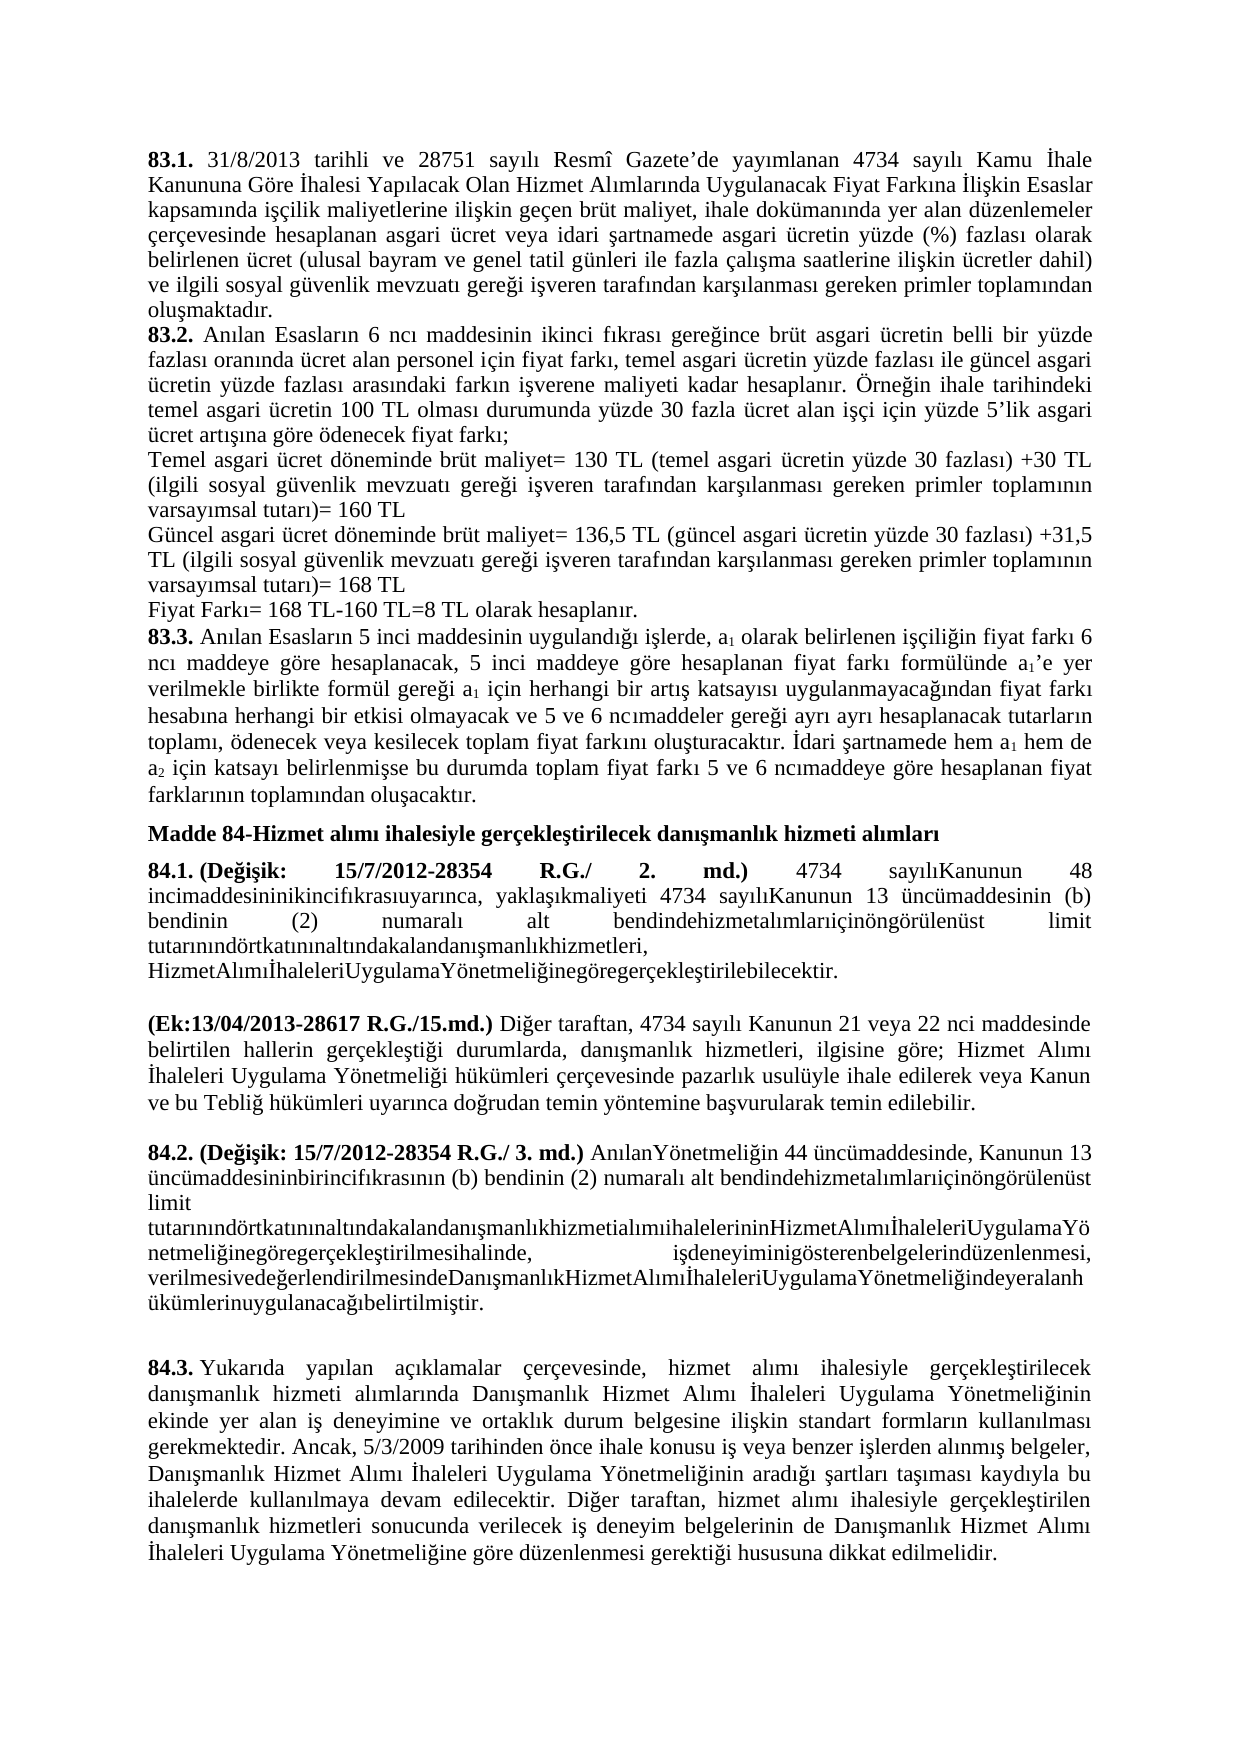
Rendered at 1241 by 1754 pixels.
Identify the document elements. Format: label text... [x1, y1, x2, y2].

list Madde 84-Hizmet alımı ihalesiyle gerçekleştirilecek danışmanlık hizmeti alımları [148, 820, 1092, 846]
text 83.1. 31/8/2013 tarihli ve 28751 sayılı Resmî Gazete’de yayımlanan 4734 sayılı Kamu İhale Kanununa Göre İhalesi Yapılacak Olan Hizmet Alımlarında Uygulanacak Fiyat Farkına İlişkin Esaslar kapsamında işçilik maliyetlerine ilişkin geçen brüt maliyet, ihale dokümanında yer alan düzenlemeler çerçevesinde hesaplanan asgari ücret veya idari şartnamede asgari ücretin yüzde (%) fazlası olarak belirlenen ücret (ulusal bayram ve genel tatil günleri ile fazla çalışma saatlerine ilişkin ücretler dahil) ve ilgili sosyal güvenlik mevzuatı gereği işveren tarafından karşılanması gereken primler toplamından oluşmaktadır. [148, 148, 1092, 323]
text (Ek:13/04/2013-28617 R.G./15.md.) Diğer taraftan, 4734 sayılı Kanunun 21 veya 22 nci maddesinde belirtilen hallerin gerçekleştiği durumlarda, danışmanlık hizmetleri, ilgisine göre; Hizmet Alımı İhaleleri Uygulama Yönetmeliği hükümleri çerçevesinde pazarlık usulüyle ihale edilerek veya Kanun ve bu Tebliğ hükümleri uyarınca doğrudan temin yöntemine başvurularak temin edilebilir. [148, 1010, 1092, 1115]
text 84.2. (Değişik: 15/7/2012-28354 R.G./ 3. md.) AnılanYönetmeliğin 44 üncümaddesinde, Kanunun 13 üncümaddesininbirincifıkrasının (b) bendinin (2) numaralı alt bendindehizmetalımlarıiçinöngörülenüst limit tutarınındörtkatınınaltındakalandanışmanlıkhizmetialımıihalelerininHizmetAlımıİhaleleriUygulamaYönetmeliğinegöregerçekleştirilmesihalinde, işdeneyiminigösterenbelgelerindüzenlenmesi, verilmesivedeğerlendirilmesindeDanışmanlıkHizmetAlımıİhaleleriUygulamaYönetmeliğindeyeralanhükümlerinuygulanacağıbelirtilmiştir. [148, 1140, 1092, 1315]
text Fiyat Farkı= 168 TL-160 TL=8 TL olarak hesaplanır. [148, 598, 1092, 623]
text 84.1. (Değişik: 15/7/2012-28354 R.G./ 2. md.) 4734 sayılıKanunun 48 incimaddesininikincifıkrasıuyarınca, yaklaşıkmaliyeti 4734 sayılıKanunun 13 üncümaddesinin (b) bendinin (2) numaralı alt bendindehizmetalımlarıiçinöngörülenüst limit tutarınındörtkatınınaltındakalandanışmanlıkhizmetleri, HizmetAlımıİhaleleriUygulamaYönetmeliğinegöregerçekleştirilebilecektir. [148, 858, 1092, 983]
text 83.2. Anılan Esasların 6 ncı maddesinin ikinci fıkrası gereğince brüt asgari ücretin belli bir yüzde fazlası oranında ücret alan personel için fiyat farkı, temel asgari ücretin yüzde fazlası ile güncel asgari ücretin yüzde fazlası arasındaki farkın işverene maliyeti kadar hesaplanır. Örneğin ihale tarihindeki temel asgari ücretin 100 TL olması durumunda yüzde 30 fazla ücret alan işçi için yüzde 5’lik asgari ücret artışına göre ödenecek fiyat farkı; [148, 323, 1092, 448]
text Temel asgari ücret döneminde brüt maliyet= 130 TL (temel asgari ücretin yüzde 30 fazlası) +30 TL (ilgili sosyal güvenlik mevzuatı gereği işveren tarafından karşılanması gereken primler toplamının varsayımsal tutarı)= 160 TL [148, 448, 1092, 523]
text 84.3. Yukarıda yapılan açıklamalar çerçevesinde, hizmet alımı ihalesiyle gerçekleştirilecek danışmanlık hizmeti alımlarında Danışmanlık Hizmet Alımı İhaleleri Uygulama Yönetmeliğinin ekinde yer alan iş deneyimine ve ortaklık durum belgesine ilişkin standart formların kullanılması gerekmektedir. Ancak, 5/3/2009 tarihinden önce ihale konusu iş veya benzer işlerden alınmış belgeler, Danışmanlık Hizmet Alımı İhaleleri Uygulama Yönetmeliğinin aradığı şartları taşıması kaydıyla bu ihalelerde kullanılmaya devam edilecektir. Diğer taraftan, hizmet alımı ihalesiyle gerçekleştirilen danışmanlık hizmetleri sonucunda verilecek iş deneyim belgelerinin de Danışmanlık Hizmet Alımı İhaleleri Uygulama Yönetmeliğine göre düzenlenmesi gerektiği hususuna dikkat edilmelidir. [148, 1354, 1092, 1565]
text 83.3. Anılan Esasların 5 inci maddesinin uygulandığı işlerde, a1 olarak belirlenen işçiliğin fiyat farkı 6 ncı maddeye göre hesaplanacak, 5 inci maddeye göre hesaplanan fiyat farkı formülünde a1’e yer verilmekle birlikte formül gereği a1 için herhangi bir artış katsayısı uygulanmayacağından fiyat farkı hesabına herhangi bir etkisi olmayacak ve 5 ve 6 ncımaddeler gereği ayrı ayrı hesaplanacak tutarların toplamı, ödenecek veya kesilecek toplam fiyat farkını oluşturacaktır. İdari şartnamede hem a1 hem de a2 için katsayı belirlenmişse bu durumda toplam fiyat farkı 5 ve 6 ncımaddeye göre hesaplanan fiyat farklarının toplamından oluşacaktır. [148, 623, 1092, 807]
text Güncel asgari ücret döneminde brüt maliyet= 136,5 TL (güncel asgari ücretin yüzde 30 fazlası) +31,5 TL (ilgili sosyal güvenlik mevzuatı gereği işveren tarafından karşılanması gereken primler toplamının varsayımsal tutarı)= 168 TL [148, 523, 1092, 598]
